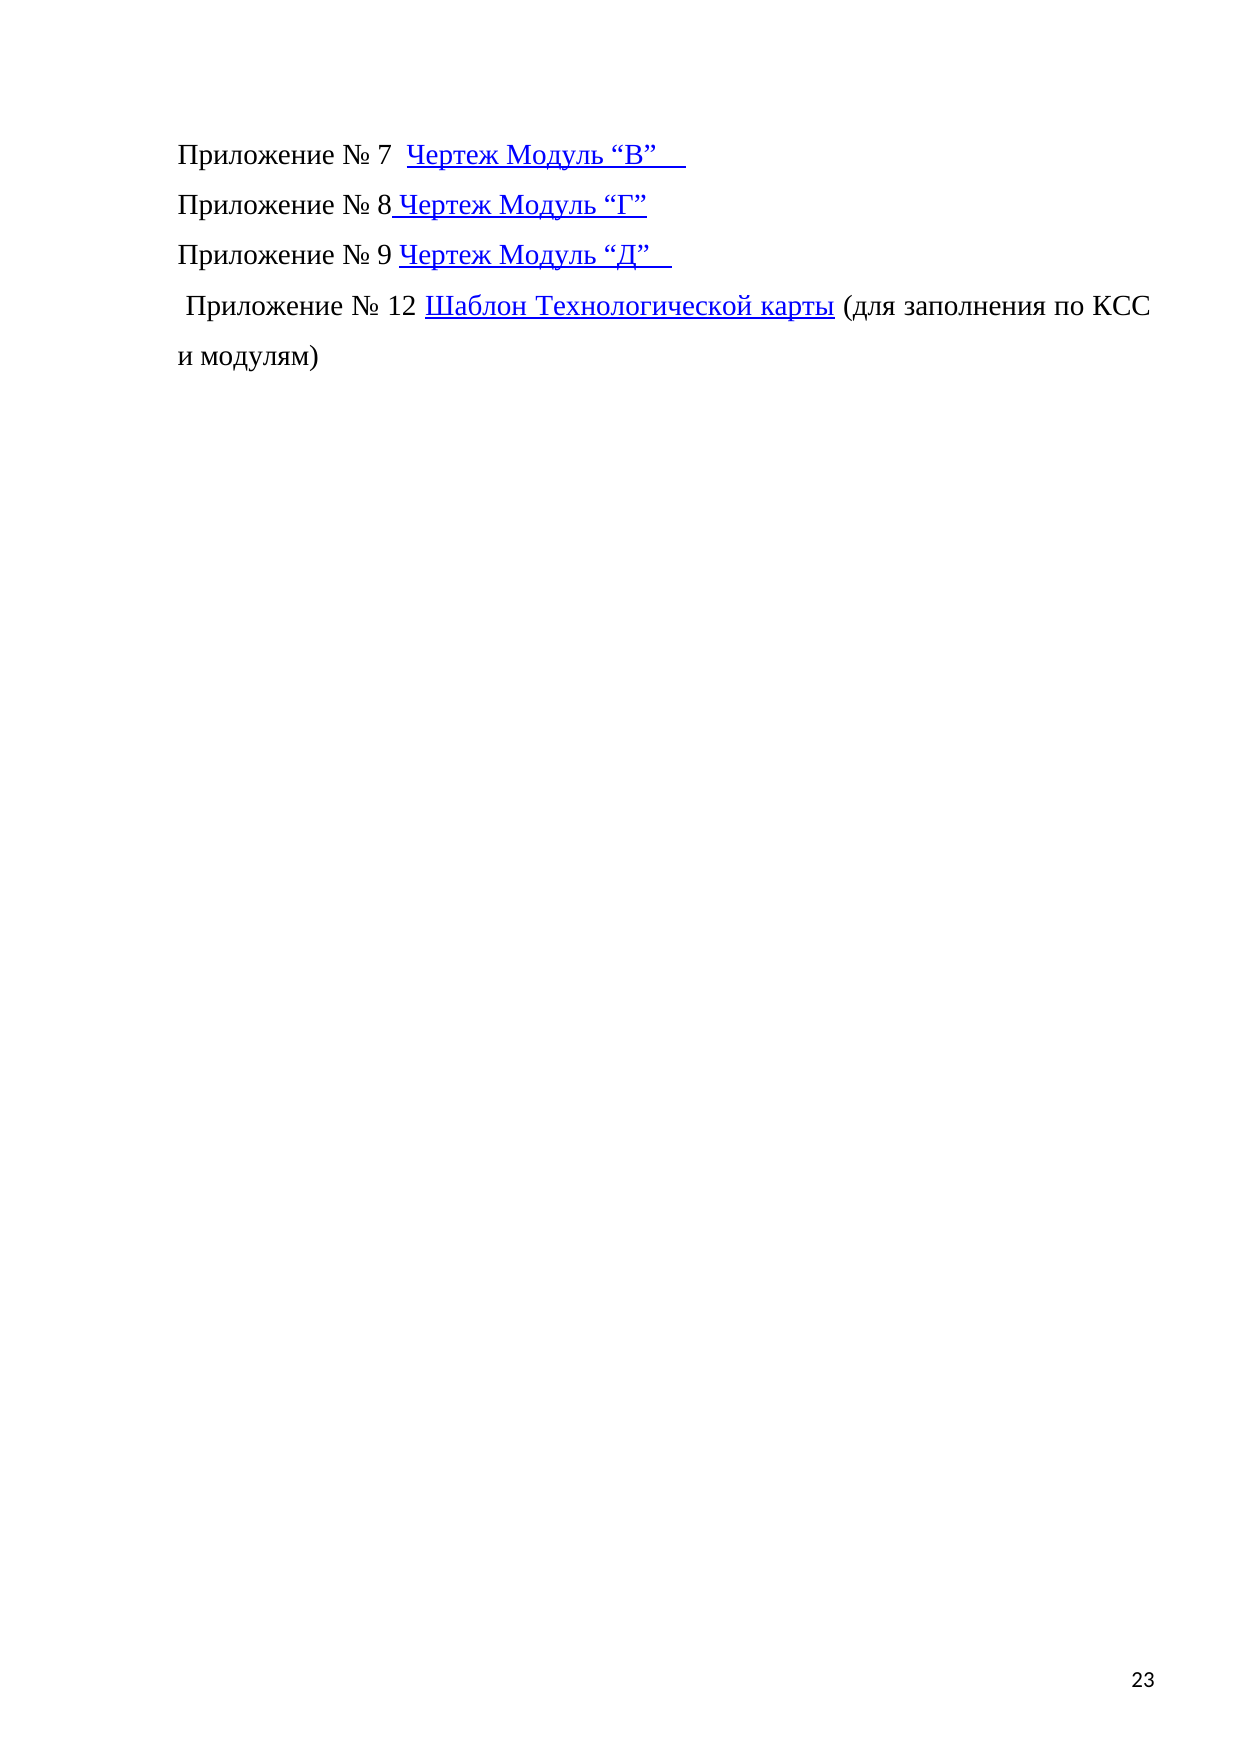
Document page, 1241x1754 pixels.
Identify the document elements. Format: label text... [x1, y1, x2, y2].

text Приложение № 9 Чертеж Модуль “Д” [177, 237, 1152, 271]
text Приложение № 12 Шаблон Технологической карты (для заполнения по КСС и модулям) [177, 288, 1152, 372]
text Приложение № 8 Чертеж Модуль “Г” [177, 187, 1152, 221]
text Приложение № 7 Чертеж Модуль “В” [177, 137, 1152, 170]
